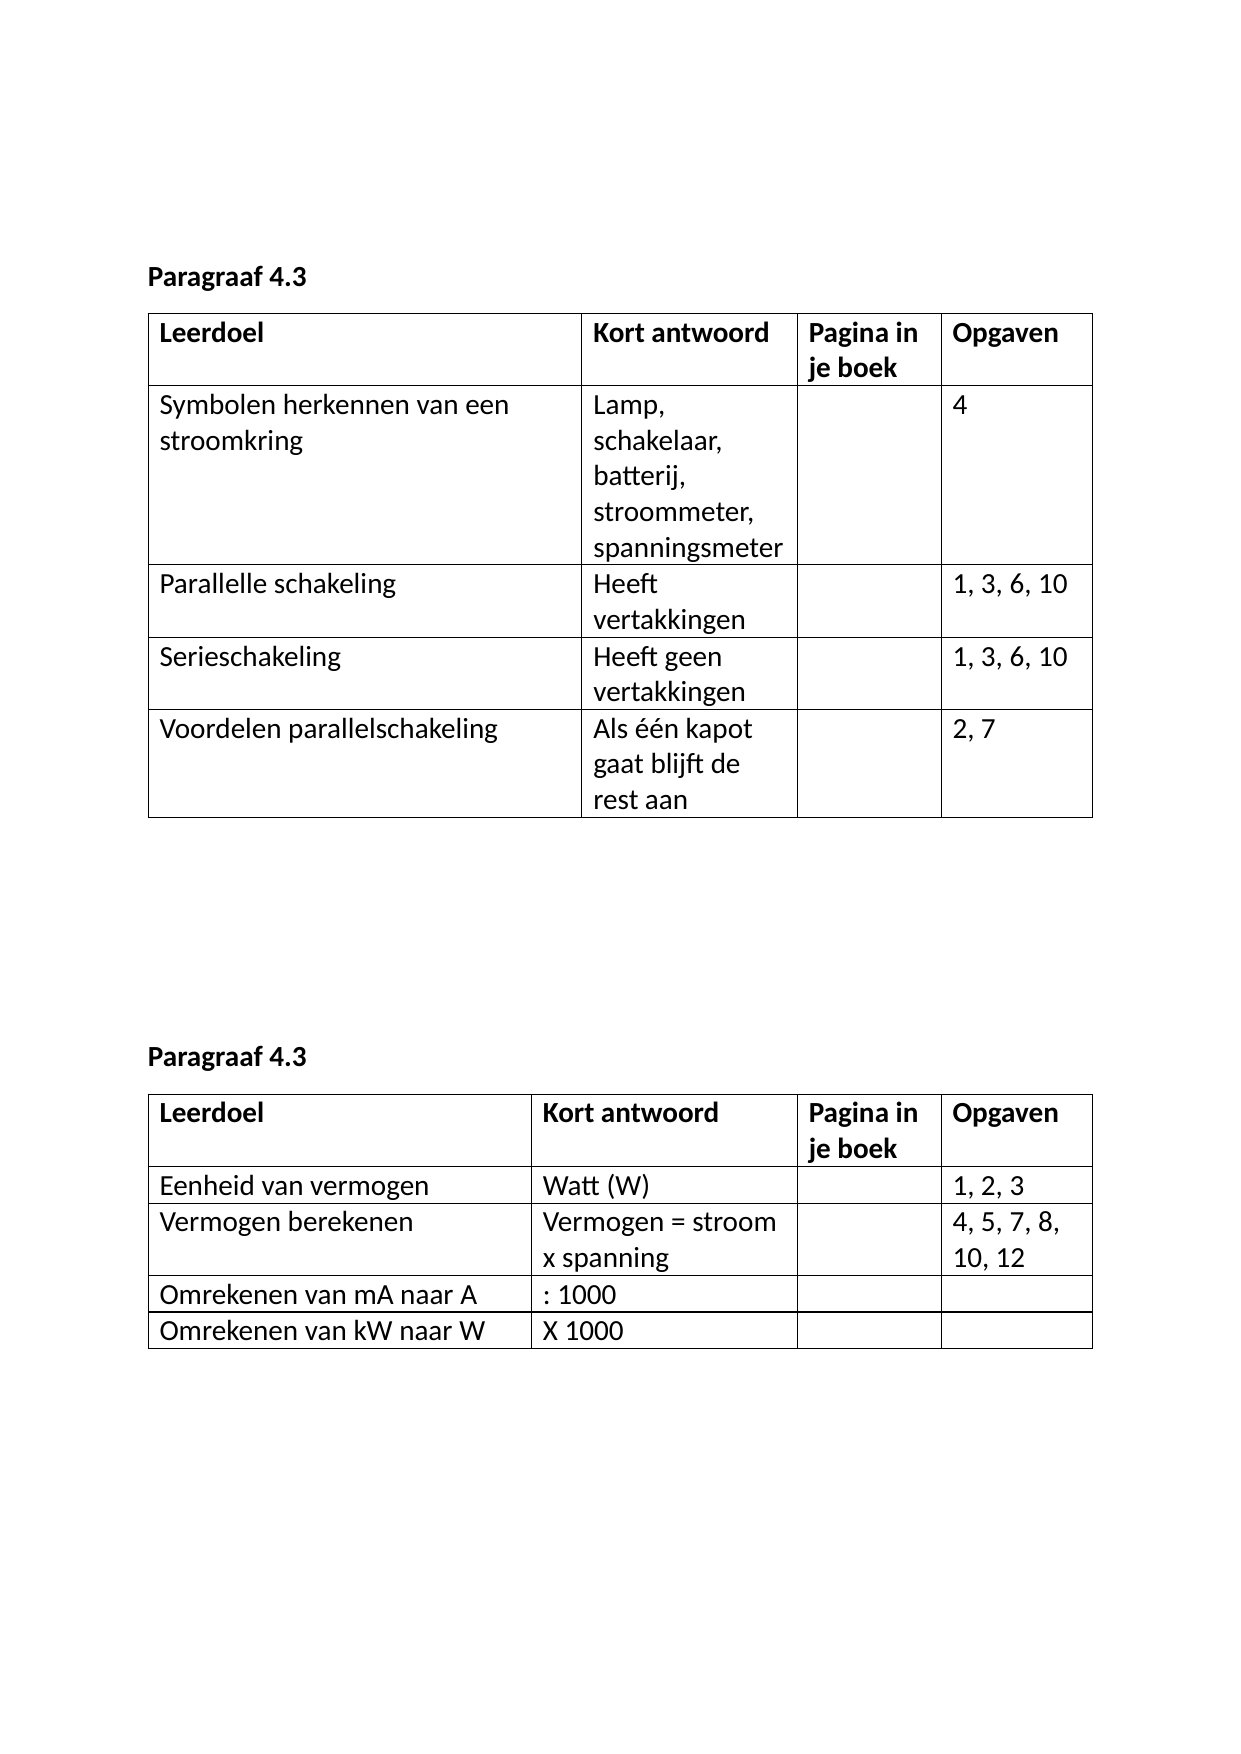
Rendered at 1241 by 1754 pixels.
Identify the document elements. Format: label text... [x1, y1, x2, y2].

table_cell Lamp, schakelaar, batterij, stroommeter, spanningsmeter [582, 386, 797, 564]
table_header Kort antwoord [532, 1095, 797, 1166]
table_cell [798, 1204, 941, 1275]
table_header Leerdoel [149, 1095, 531, 1166]
table_header Opgaven [942, 314, 1092, 385]
table_cell Voordelen parallelschakeling [149, 710, 581, 817]
table_cell 4 [942, 386, 1092, 564]
table_cell Omrekenen van mA naar A [149, 1276, 531, 1311]
table_cell Symbolen herkennen van een stroomkring [149, 386, 581, 564]
table_cell [798, 710, 941, 817]
table_cell 1, 3, 6, 10 [942, 638, 1092, 709]
table_header Pagina in je boek [798, 1095, 941, 1166]
table_cell Parallelle schakeling [149, 565, 581, 637]
table_cell Omrekenen van kW naar W [149, 1313, 531, 1348]
table_cell [798, 638, 941, 709]
table_cell 1, 3, 6, 10 [942, 565, 1092, 637]
table_header Kort antwoord [582, 314, 797, 385]
table_cell Watt (W) [532, 1167, 797, 1202]
table_cell Serieschakeling [149, 638, 581, 709]
table_cell [942, 1313, 1092, 1348]
table_header Pagina in je boek [798, 314, 941, 385]
table_cell Als één kapot gaat blijft de rest aan [582, 710, 797, 817]
table_cell Heeft vertakkingen [582, 565, 797, 637]
table_cell [798, 565, 941, 637]
text Paragraaf 4.3 [148, 1038, 1093, 1074]
table_cell Vermogen = stroom x spanning [532, 1204, 797, 1275]
table_cell [798, 1313, 941, 1348]
table_cell Vermogen berekenen [149, 1204, 531, 1275]
table_header Opgaven [942, 1095, 1092, 1166]
table_cell 4, 5, 7, 8, 10, 12 [942, 1204, 1092, 1275]
text Paragraaf 4.3 [148, 258, 1093, 293]
table_cell 1, 2, 3 [942, 1167, 1092, 1202]
table_cell X 1000 [532, 1313, 797, 1348]
table_cell Eenheid van vermogen [149, 1167, 531, 1202]
table_cell [942, 1276, 1092, 1311]
table_cell [798, 386, 941, 564]
table_cell [798, 1167, 941, 1202]
table_cell Heeft geen vertakkingen [582, 638, 797, 709]
table_cell : 1000 [532, 1276, 797, 1311]
table_cell [798, 1276, 941, 1311]
table_header Leerdoel [149, 314, 581, 385]
table_cell 2, 7 [942, 710, 1092, 817]
